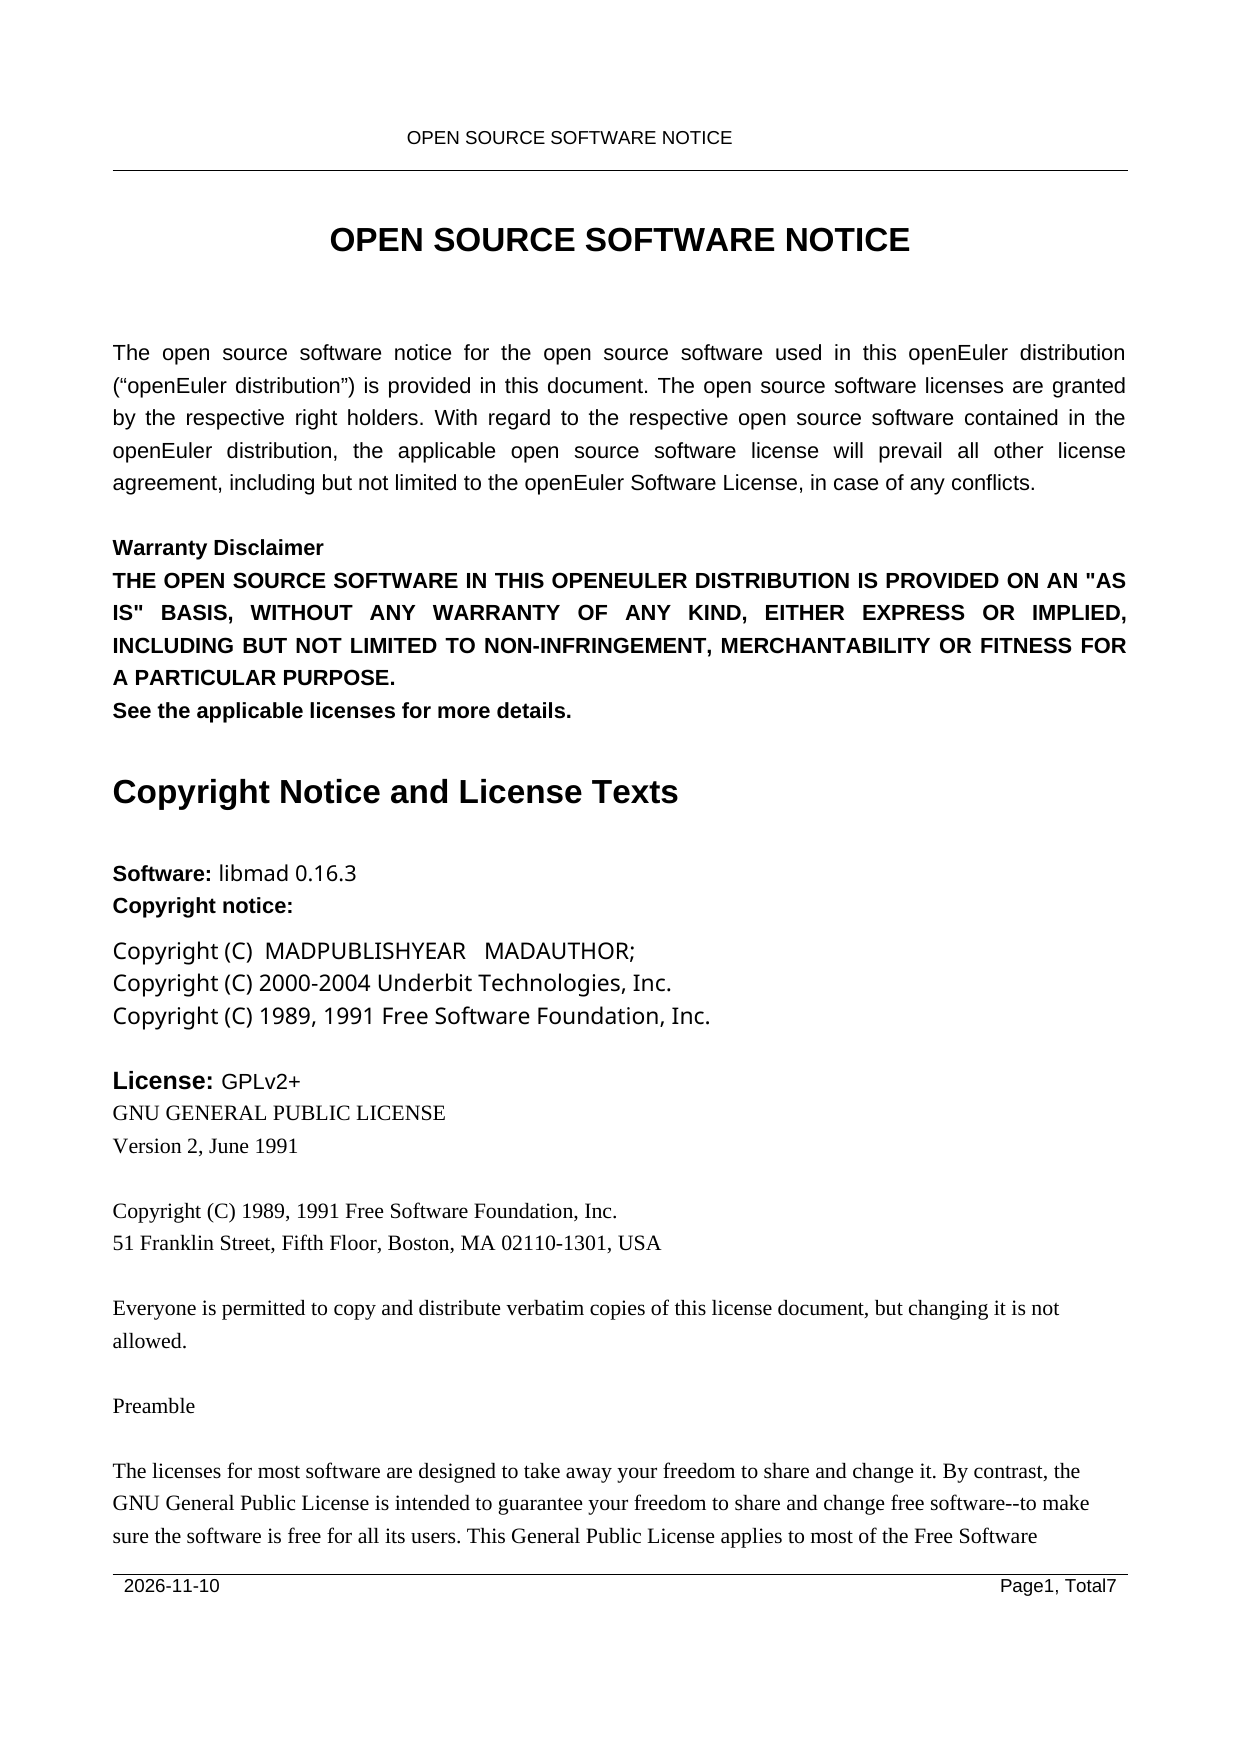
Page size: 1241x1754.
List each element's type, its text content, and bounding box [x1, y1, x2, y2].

text The open source software notice for the open source software used in this openEuler distribution (“openEuler distribution”) is provided in this document. The open source software licenses are granted by the respective right holders. With regard to the respective open source software contained in the openEuler distribution, the applicable open source software license will prevail all other license agreement, including but not limited to the openEuler Software License, in case of any conflicts. [112, 336, 1128, 499]
text Copyright (C) MADPUBLISHYEAR MADAUTHOR; Copyright (C) 2000-2004 Underbit Technologies, Inc. Copyright (C) 1989, 1991 Free Software Foundation, Inc. [112, 934, 1128, 1064]
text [112, 1096, 1128, 1551]
text OPEN SOURCE SOFTWARE NOTICE [112, 206, 1128, 271]
text License: GPLv2+ [112, 1064, 1128, 1096]
text Copyright Notice and License Texts [112, 759, 1128, 824]
text THE OPEN SOURCE SOFTWARE IN THIS OPENEULER DISTRIBUTION IS PROVIDED ON AN "AS IS" BASIS, WITHOUT ANY WARRANTY OF ANY KIND, EITHER EXPRESS OR IMPLIED, INCLUDING BUT NOT LIMITED TO NON-INFRINGEMENT, MERCHANTABILITY OR FITNESS FOR A PARTICULAR PURPOSE. See the applicable licenses for more details. [112, 564, 1128, 726]
text Copyright notice: [112, 889, 1128, 921]
text Warranty Disclaimer [112, 531, 1128, 564]
title Software: libmad 0.16.3 [112, 856, 1128, 889]
